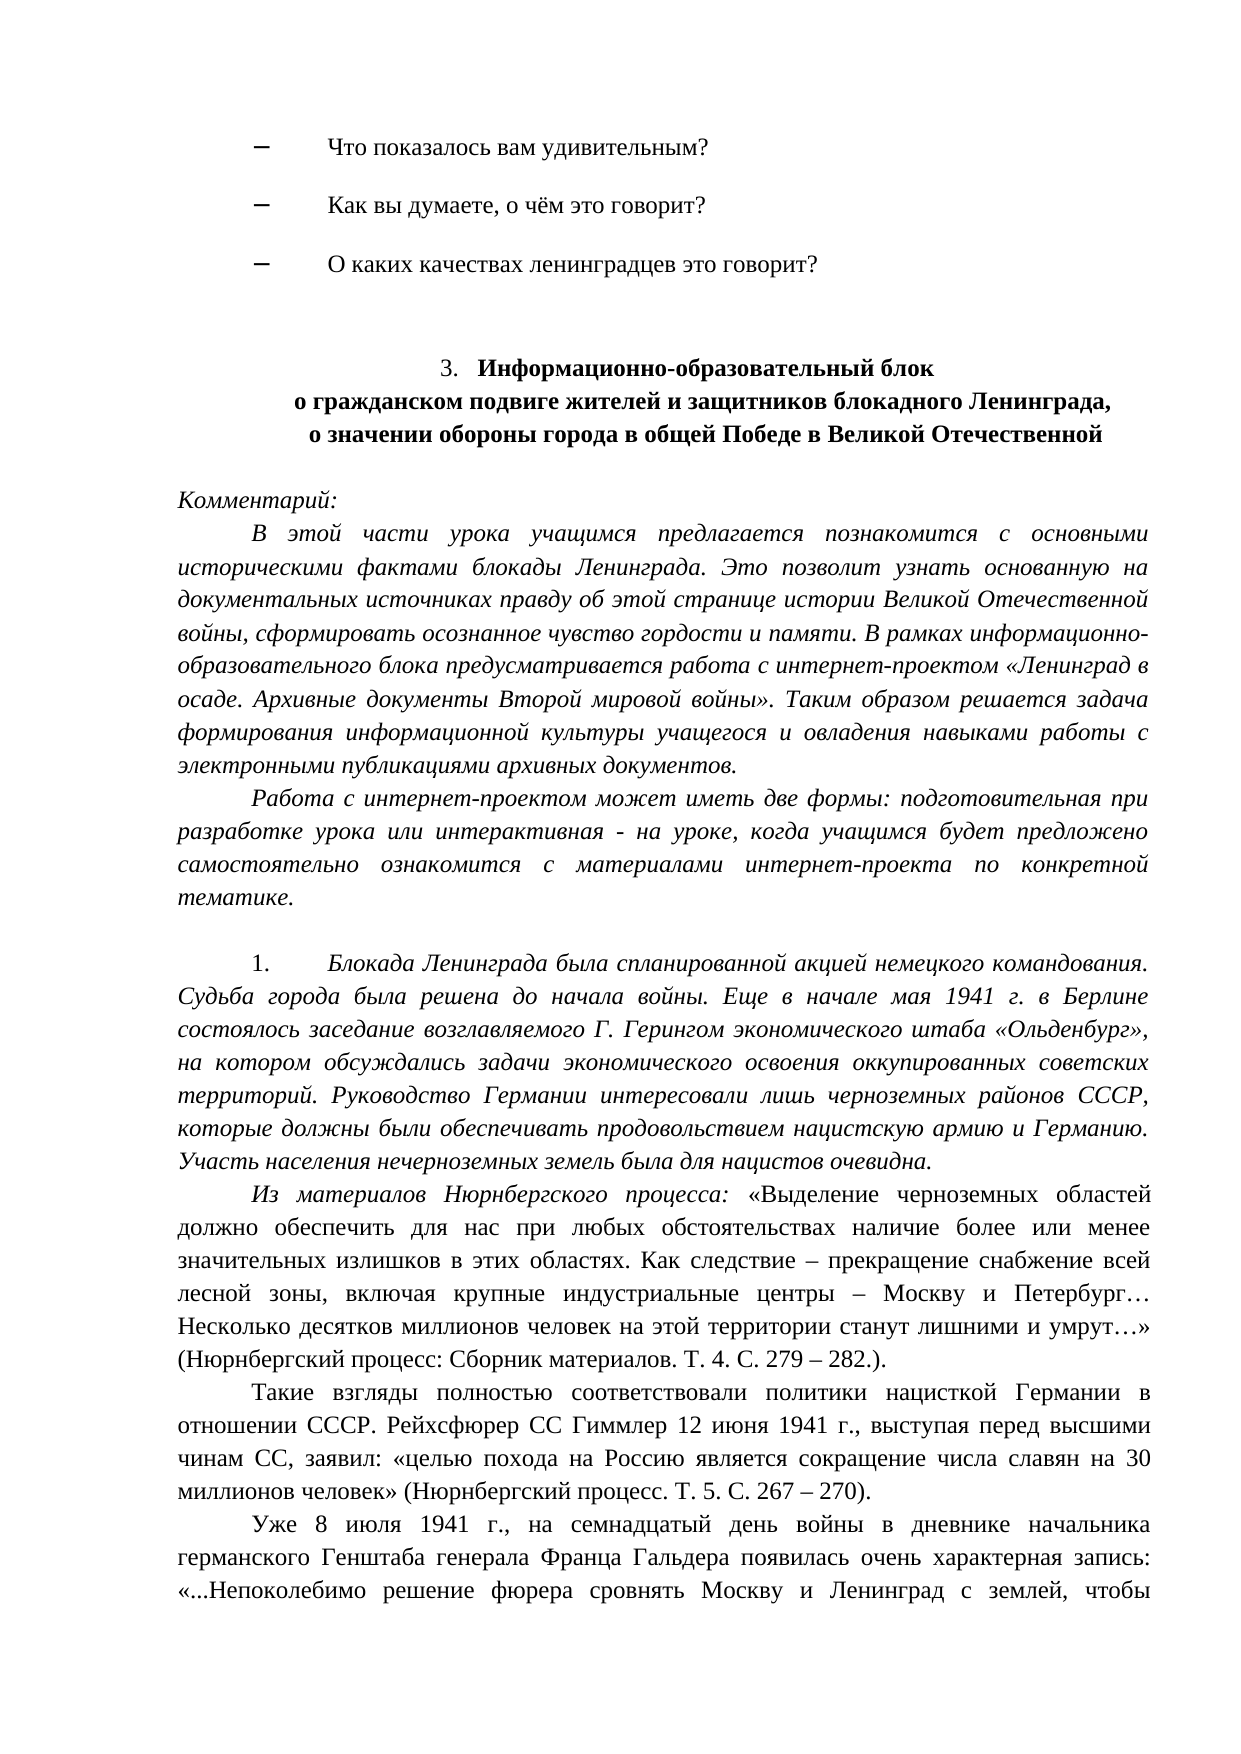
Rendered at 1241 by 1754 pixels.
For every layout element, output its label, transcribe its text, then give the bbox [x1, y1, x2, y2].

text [177, 1509, 1152, 1604]
list О каких качествах ленинградцев это говорит? [177, 236, 1152, 287]
list Информационно-образовательный блок [222, 353, 1152, 382]
text Такие взгляды полностью соответствовали политики нацисткой Германии в отношении СССР. Рейхсфюрер СС Гиммлер 12 июня 1941 г., выступая перед высшими чинам СС, заявил: «целью похода на Россию является сокращение числа славян на 30 миллионов человек» (Нюрнбергский процесс. Т. 5. С. 267 – 270). [177, 1377, 1152, 1505]
text о гражданском подвиге жителей и защитников блокадного Ленинграда, о значении обороны города в общей Победе в Великой Отечественной [260, 386, 1152, 448]
list Блокада Ленинграда была спланированной акцией немецкого командования. Судьба города была решена до начала войны. Еще в начале мая 1941 г. в Берлине состоялось заседание возглавляемого Г. Герингом экономического штаба «Ольденбург», на котором обсуждались задачи экономического освоения оккупированных советских территорий. Руководство Германии интересовали лишь черноземных районов СССР, которые должны были обеспечивать продовольствием нацистскую армию и Германию. Участь населения нечерноземных земель была для нацистов очевидна. [177, 948, 1152, 1175]
text Комментарий: [177, 486, 1152, 514]
text В этой части урока учащимся предлагается познакомится с основными историческими фактами блокады Ленинграда. Это позволит узнать основанную на документальных источниках правду об этой странице истории Великой Отечественной войны, сформировать осознанное чувство гордости и памяти. В рамках информационно-образовательного блока предусматривается работа с интернет-проектом «Ленинград в осаде. Архивные документы Второй мировой войны». Таким образом решается задача формирования информационной культуры учащегося и овладения навыками работы с электронными публикациями архивных документов. [177, 518, 1152, 778]
list Как вы думаете, о чём это говорит? [177, 177, 1152, 228]
text Из материалов Нюрнбергского процесса: «Выделение черноземных областей должно обеспечить для нас при любых обстоятельствах наличие более или менее значительных излишков в этих областях. Как следствие – прекращение снабжение всей лесной зоны, включая крупные индустриальные центры – Москву и Петербург… Несколько десятков миллионов человек на этой территории станут лишними и умрут…» (Нюрнбергский процесс: Сборник материалов. Т. 4. С. 279 – 282.). [177, 1179, 1152, 1373]
list Что показалось вам удивительным? [177, 118, 1152, 169]
text Работа с интернет-проектом может иметь две формы: подготовительная при разработке урока или интерактивная - на уроке, когда учащимся будет предложено самостоятельно ознакомится с материалами интернет-проекта по конкретной тематике. [177, 783, 1152, 911]
